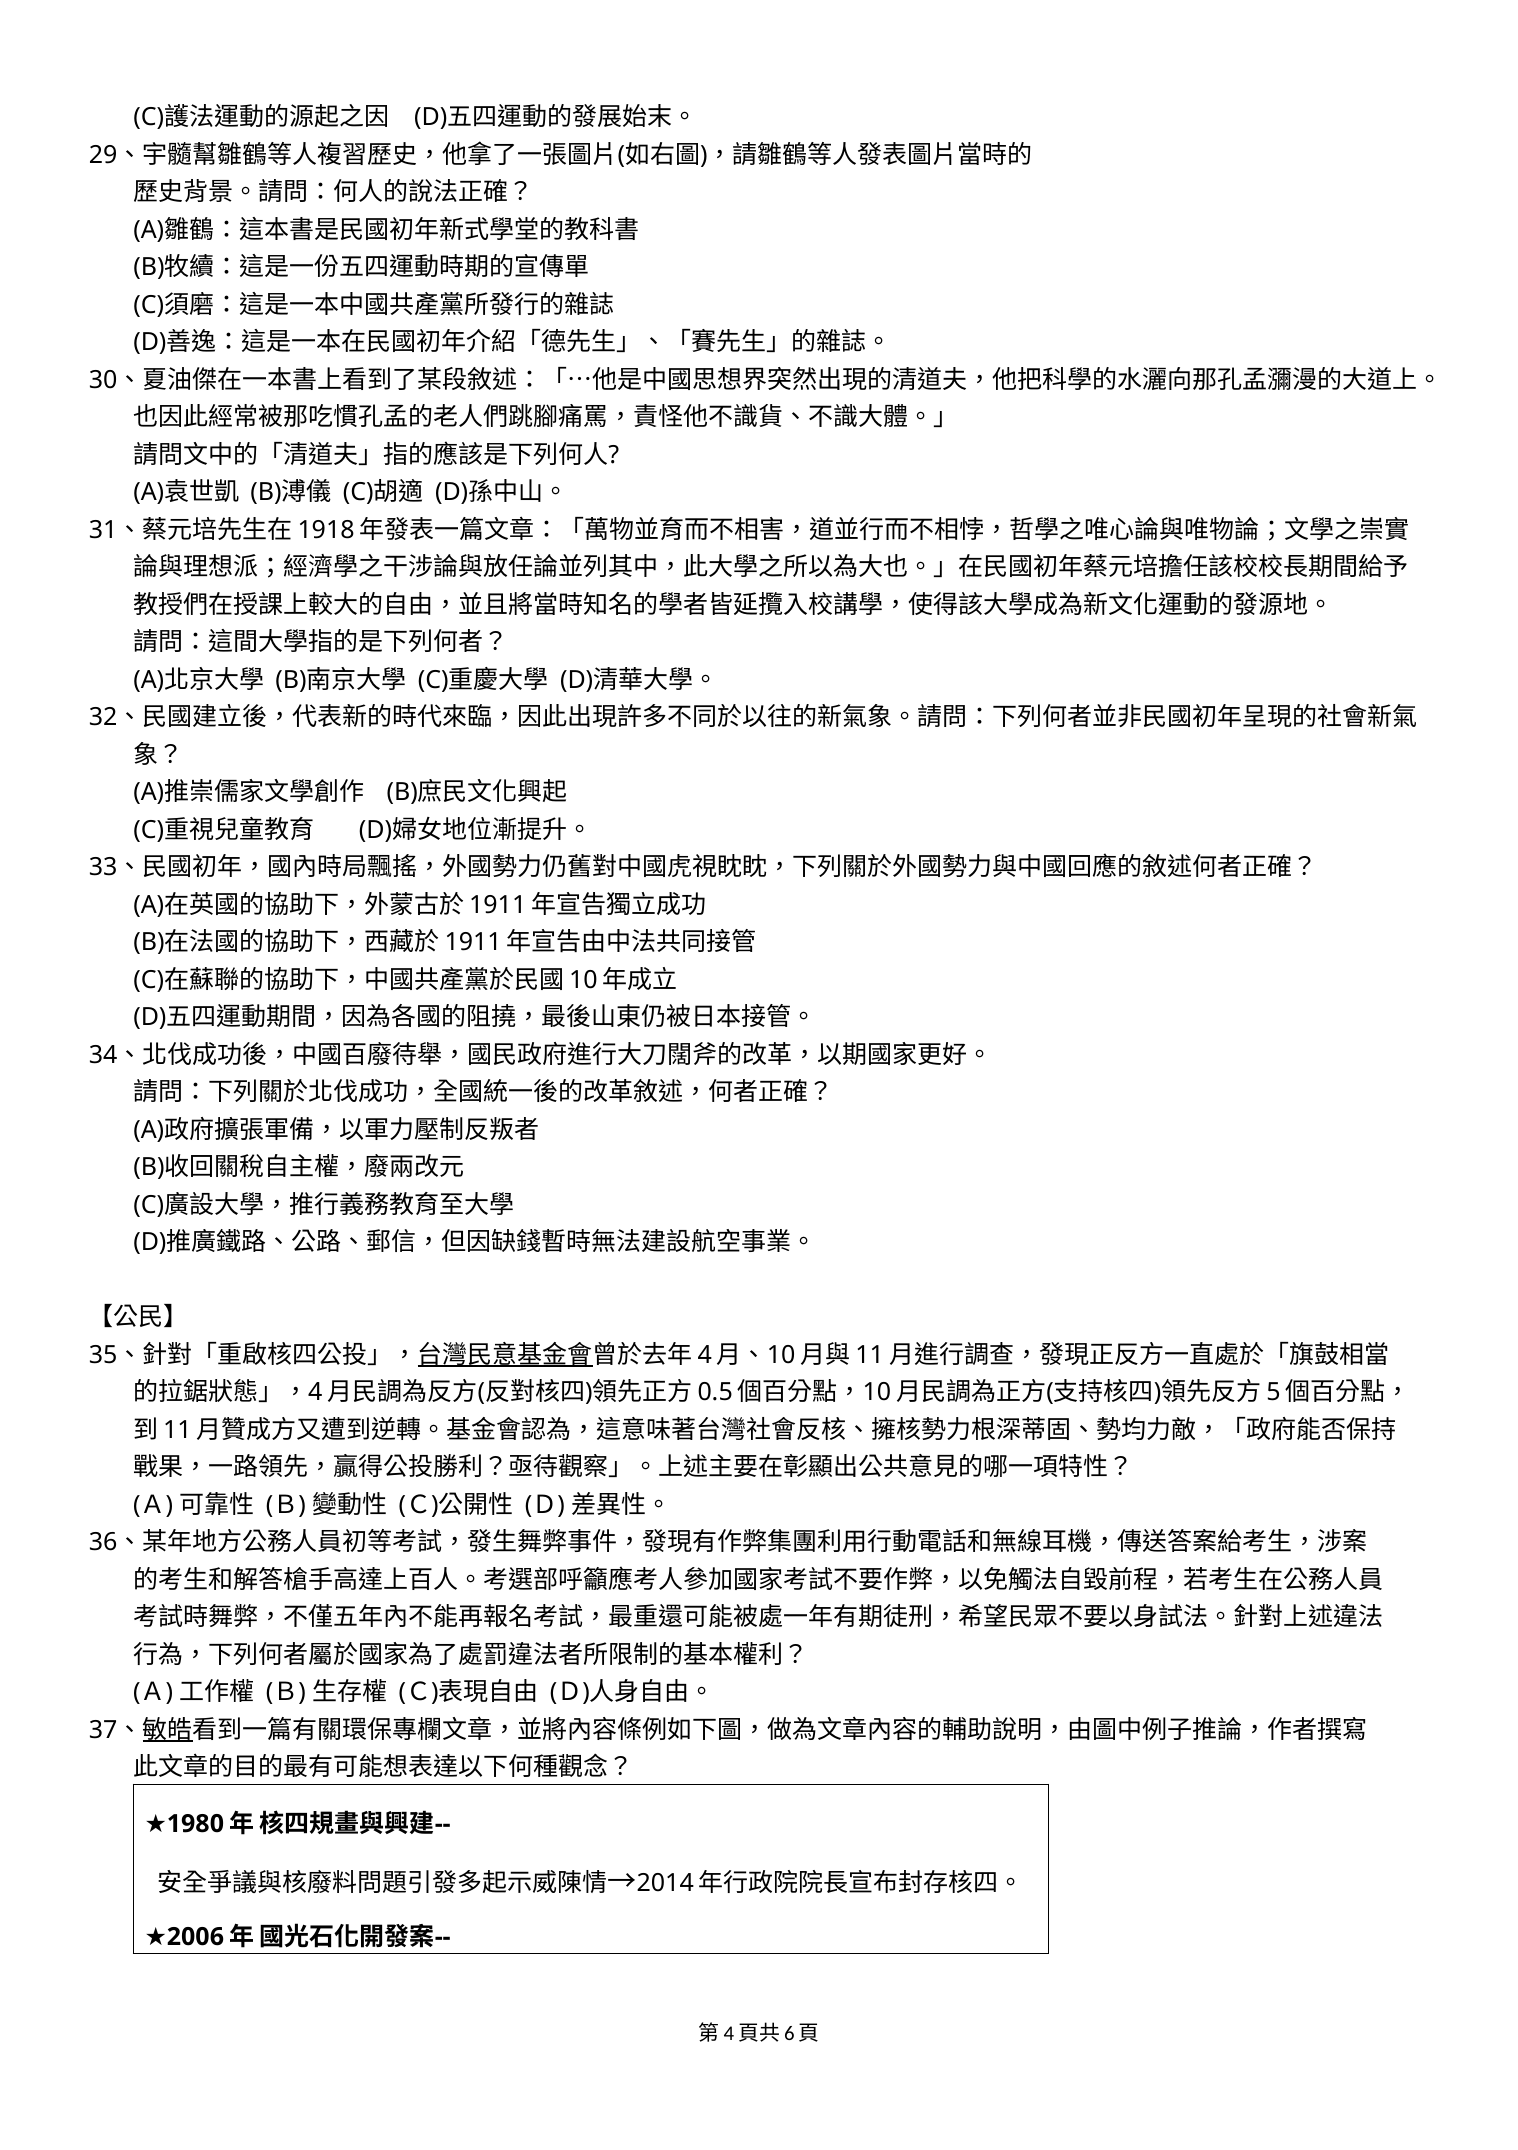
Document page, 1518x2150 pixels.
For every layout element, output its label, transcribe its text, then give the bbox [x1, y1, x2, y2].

text 34、北伐成功後，中國百廢待舉，國民政府進行大刀闊斧的改革，以期國家更好。請問：下列關於北伐成功，全國統一後的改革敘述，何者正確？ [89, 1033, 989, 1108]
text 請問文中的「清道夫」指的應該是下列何人? [133, 433, 1429, 471]
text (Ａ) 工作權 (Ｂ) 生存權 (Ｃ)表現自由 (Ｄ)人身自由。 [133, 1671, 1429, 1708]
text (A)政府擴張軍備，以軍力壓制反叛者 [133, 1108, 1429, 1146]
text 29、宇髓幫雛鶴等人複習歷史，他拿了一張圖片(如右圖)，請雛鶴等人發表圖片當時的歷史背景。請問：何人的說法正確？ [89, 133, 1048, 208]
text (A)雛鶴：這本書是民國初年新式學堂的教科書 [133, 208, 1429, 246]
text 31、蔡元培先生在1918年發表一篇文章：「萬物並育而不相害，道並行而不相悖，哲學之唯心論與唯物論；文學之崇實論與理想派；經濟學之干涉論與放任論並列其中，此大學之所以為大也。」在民國初年蔡元培擔任該校校長期間給予教授們在授課上較大的自由，並且將當時知名的學者皆延攬入校講學，使得該大學成為新文化運動的發源地。 [89, 508, 1429, 621]
text (D)五四運動期間，因為各國的阻撓，最後山東仍被日本接管。 [133, 996, 1429, 1033]
text (C)廣設大學，推行義務教育至大學 [133, 1183, 1429, 1221]
text (B)牧續：這是一份五四運動時期的宣傳單 [133, 246, 1429, 283]
text 33、民國初年，國內時局飄搖，外國勢力仍舊對中國虎視眈眈，下列關於外國勢力與中國回應的敘述何者正確？ [89, 846, 1429, 883]
text 35、針對「重啟核四公投」，台灣民意基金會曾於去年4月、10月與11月進行調查，發現正反方一直處於「旗鼓相當的拉鋸狀態」，4月民調為反方(反對核四)領先正方0.5個百分點，10月民調為正方(支持核四)領先反方5個百分點，到11月贊成方又遭到逆轉。基金會認為，這意味著台灣社會反核、擁核勢力根深蒂固、勢均力敵，「政府能否保持戰果，一路領先，贏得公投勝利？亟待觀察」。上述主要在彰顯出公共意見的哪一項特性？ [89, 1333, 1403, 1483]
text 32、民國建立後，代表新的時代來臨，因此出現許多不同於以往的新氣象。請問：下列何者並非民國初年呈現的社會新氣象？ [89, 696, 1429, 771]
text (D)推廣鐵路、公路、郵信，但因缺錢暫時無法建設航空事業。 [133, 1221, 1429, 1258]
text (A)袁世凱 (B)溥儀 (C)胡適 (D)孫中山。 [133, 471, 1429, 508]
text (C)在蘇聯的協助下，中國共產黨於民國10年成立 [133, 958, 1429, 996]
text (B)在法國的協助下，西藏於1911年宣告由中法共同接管 [133, 921, 1429, 958]
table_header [134, 1785, 1048, 1953]
text (C)須磨：這是一本中國共產黨所發行的雜誌 [133, 283, 1429, 321]
text (B)收回關稅自主權，廢兩改元 [133, 1146, 1429, 1183]
text (A)推崇儒家文學創作 (B)庶民文化興起 [133, 771, 1429, 808]
text 30、夏油傑在一本書上看到了某段敘述：「…他是中國思想界突然出現的清道夫，他把科學的水灑向那孔孟瀰漫的大道上。也因此經常被那吃慣孔孟的老人們跳腳痛罵，責怪他不識貨、不識大體。」 [89, 358, 1429, 433]
text (C)重視兒童教育 (D)婦女地位漸提升。 [133, 808, 1429, 846]
text (C)護法運動的源起之因 (D)五四運動的發展始末。 [133, 96, 1429, 133]
text (D)善逸：這是一本在民國初年介紹「德先生」、「賽先生」的雜誌。 [133, 321, 1429, 358]
text (Ａ) 可靠性 (Ｂ) 變動性 (Ｃ)公開性 (Ｄ) 差異性。 [133, 1483, 1429, 1521]
text 37、敏皓看到一篇有關環保專欄文章，並將內容條例如下圖，做為文章內容的輔助說明，由圖中例子推論，作者撰寫此文章的目的最有可能想表達以下何種觀念？ [89, 1708, 1388, 1783]
text (A)在英國的協助下，外蒙古於1911年宣告獨立成功 [133, 883, 1429, 921]
text (A)北京大學 (B)南京大學 (C)重慶大學 (D)清華大學。 [133, 658, 1429, 696]
text 36、某年地方公務人員初等考試，發生舞弊事件，發現有作弊集團利用行動電話和無線耳機，傳送答案給考生，涉案的考生和解答槍手高達上百人。考選部呼籲應考人參加國家考試不要作弊，以免觸法自毀前程，若考生在公務人員考試時舞弊，不僅五年內不能再報名考試，最重還可能被處一年有期徒刑，希望民眾不要以身試法。針對上述違法行為，下列何者屬於國家為了處罰違法者所限制的基本權利？ [89, 1521, 1388, 1671]
text 【公民】 [89, 1296, 1429, 1333]
text 請問：這間大學指的是下列何者？ [133, 621, 1429, 658]
